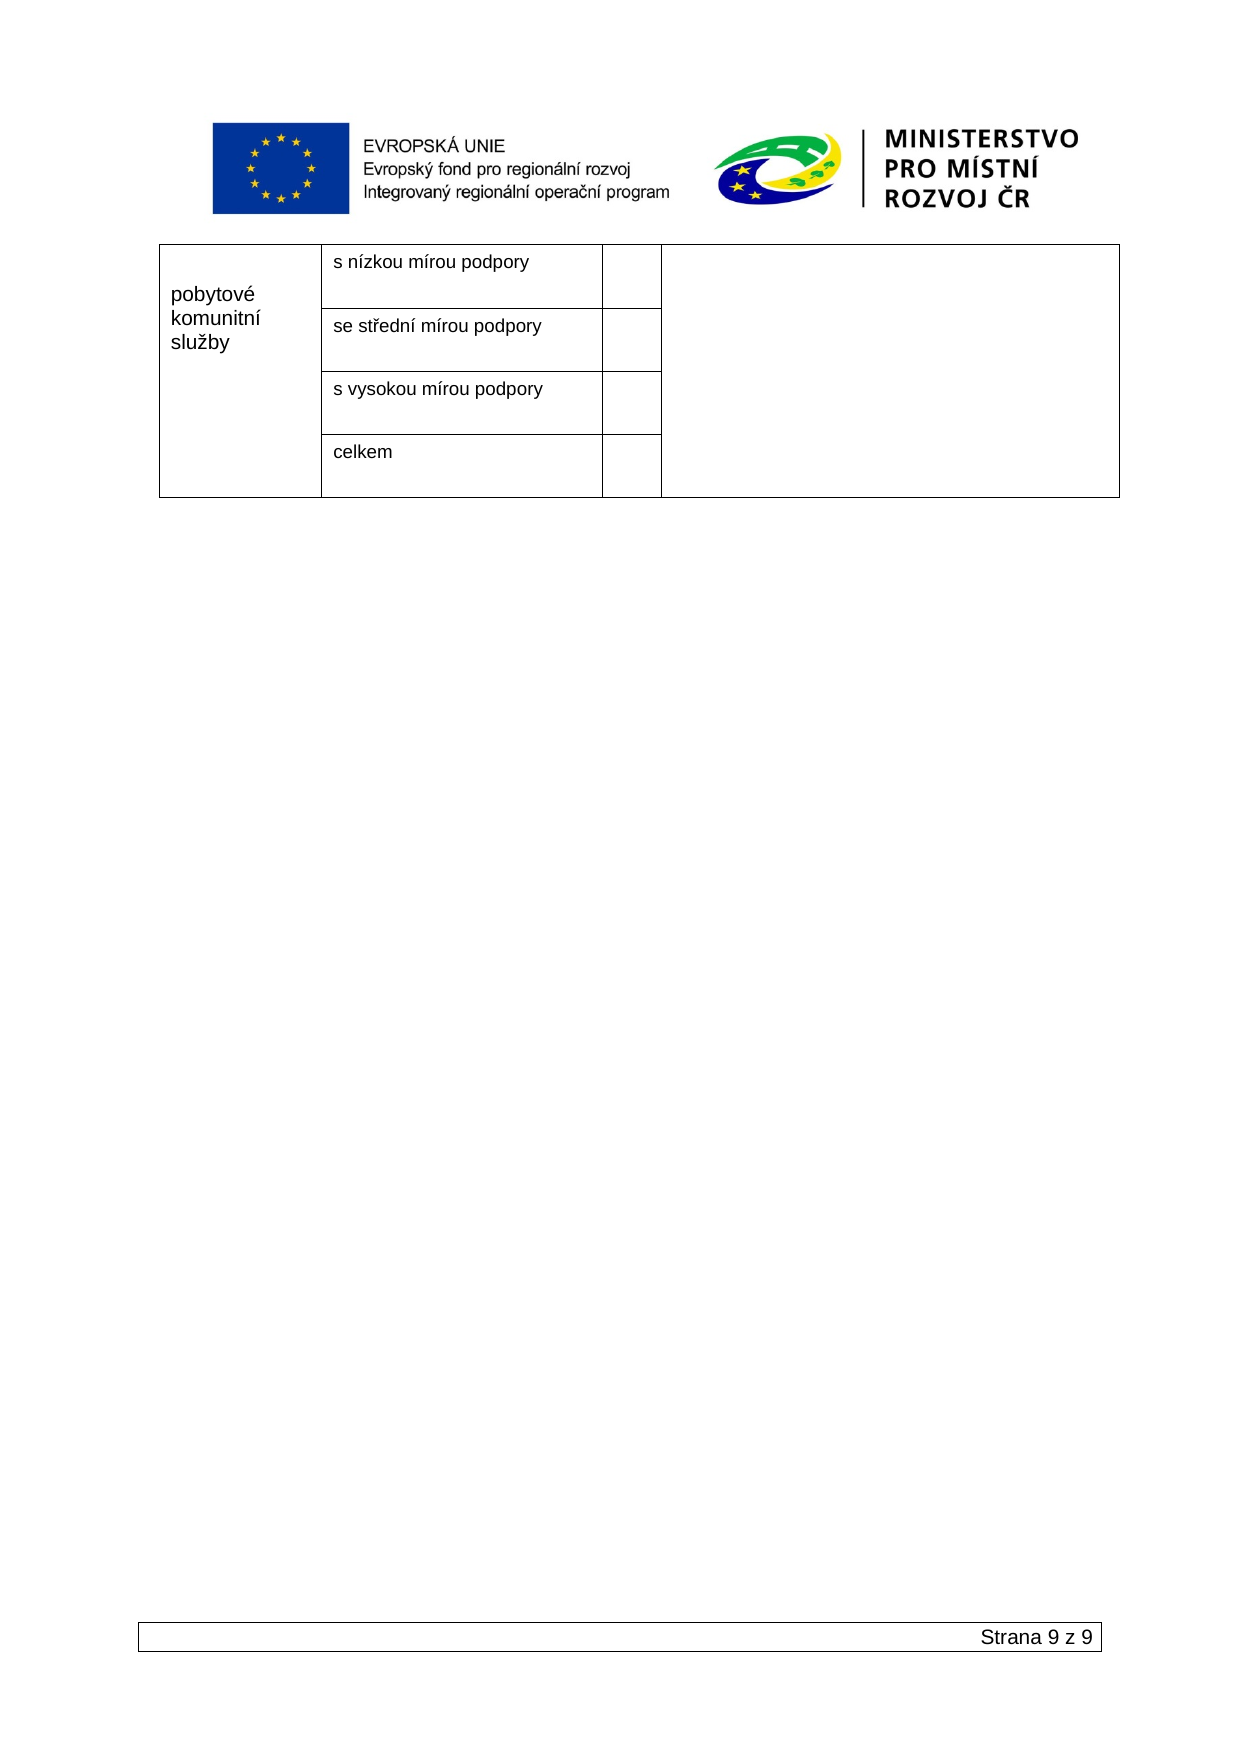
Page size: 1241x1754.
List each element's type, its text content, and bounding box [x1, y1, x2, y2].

table_cell s vysokou mírou podpory [322, 372, 602, 434]
table_cell [603, 372, 661, 434]
table_cell s nízkou mírou podpory [322, 245, 602, 307]
table_cell celkem [322, 435, 602, 497]
table_cell se střední mírou podpory [322, 309, 602, 371]
table_cell pobytové komunitní služby [160, 245, 321, 497]
picture [182, 91, 1108, 244]
table_cell [662, 245, 1119, 497]
table_cell [603, 309, 661, 371]
table_cell [603, 245, 661, 307]
table_cell [603, 435, 661, 497]
